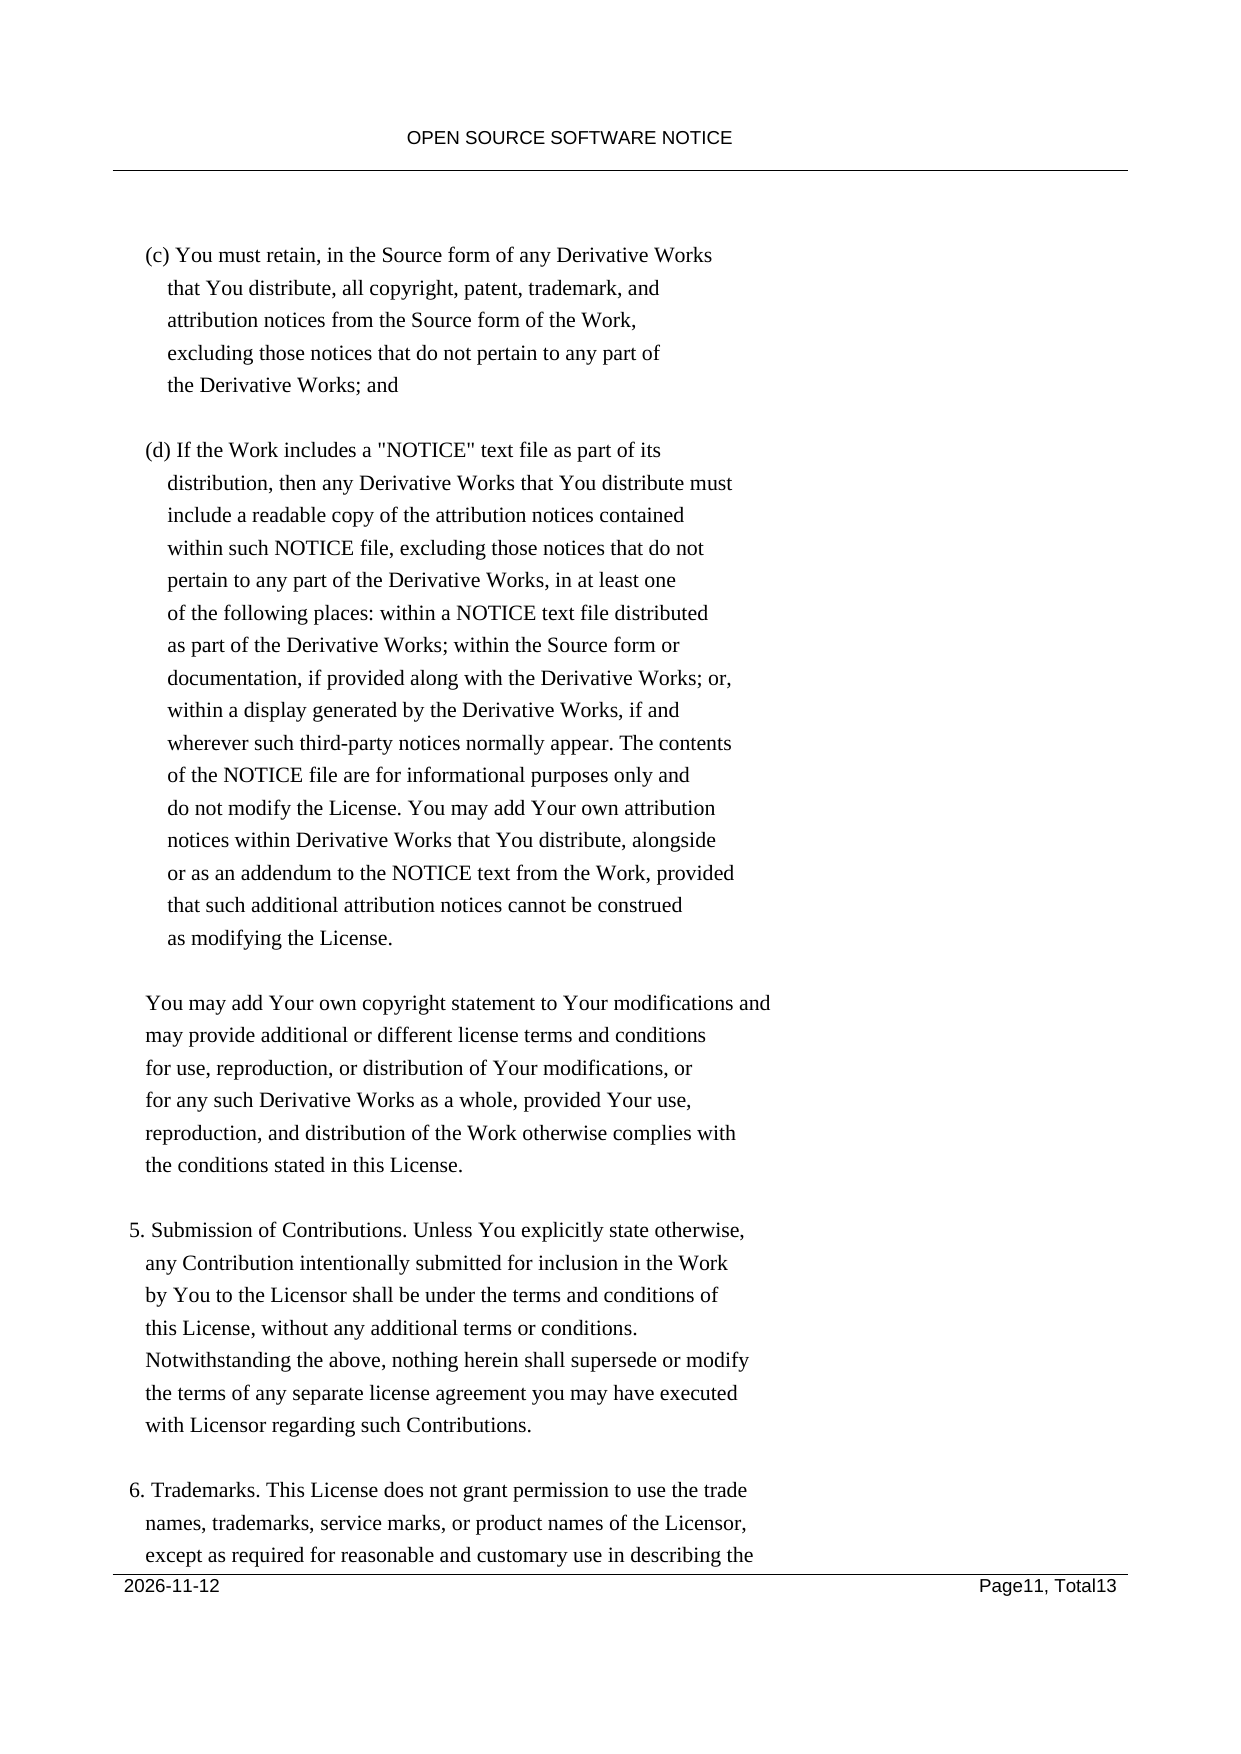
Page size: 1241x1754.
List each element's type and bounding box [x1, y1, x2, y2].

text [112, 206, 1128, 1571]
